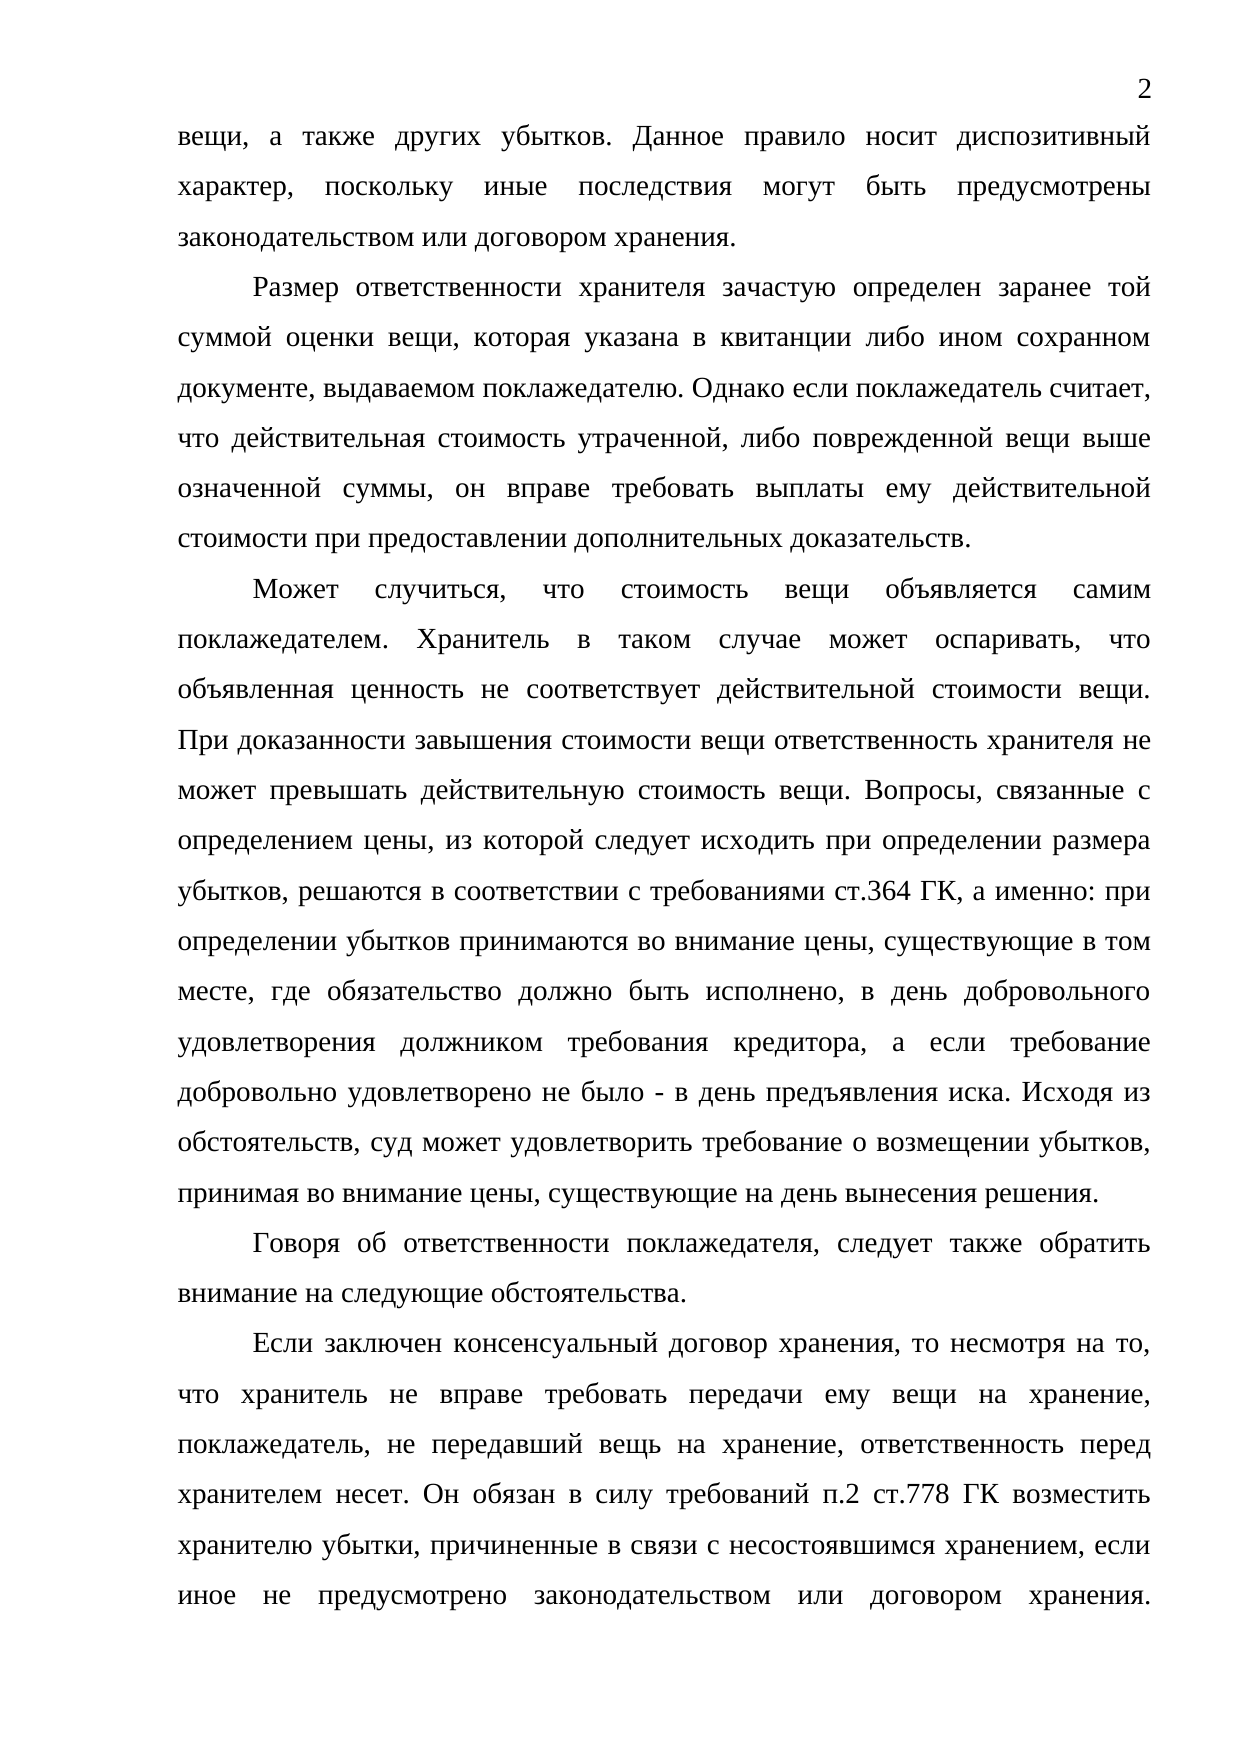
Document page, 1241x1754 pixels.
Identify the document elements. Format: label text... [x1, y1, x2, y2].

text Может случиться, что стоимость вещи объявляется самим поклажедателем. Хранитель в таком случае может оспаривать, что объявленная ценность не соответствует действительной стоимости вещи. При доказанности завышения стоимости вещи ответственность хранителя не может превышать действительную стоимость вещи. Вопросы, связанные с определением цены, из которой следует исходить при определении размера убытков, решаются в соответствии с требованиями ст.364 ГК, а именно: при определении убытков принимаются во внимание цены, существующие в том месте, где обязательство должно быть исполнено, в день добровольного удовлетворения должником требования кредитора, а если требование добровольно удовлетворено не было - в день предъявления иска. Исходя из обстоятельств, суд может удовлетворить требование о возмещении убытков, принимая во внимание цены, существующие на день вынесения решения. [177, 571, 1152, 1208]
text Размер ответственности хранителя зачастую определен заранее той суммой оценки вещи, которая указана в квитанции либо ином сохранном документе, выдаваемом поклажедателю. Однако если поклажедатель считает, что действительная стоимость утраченной, либо поврежденной вещи выше означенной суммы, он вправе требовать выплаты ему действительной стоимости при предоставлении дополнительных доказательств. [177, 269, 1152, 554]
text Говоря об ответственности поклажедателя, следует также обратить внимание на следующие обстоятельства. [177, 1225, 1152, 1309]
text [177, 1326, 1152, 1611]
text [177, 118, 1152, 252]
